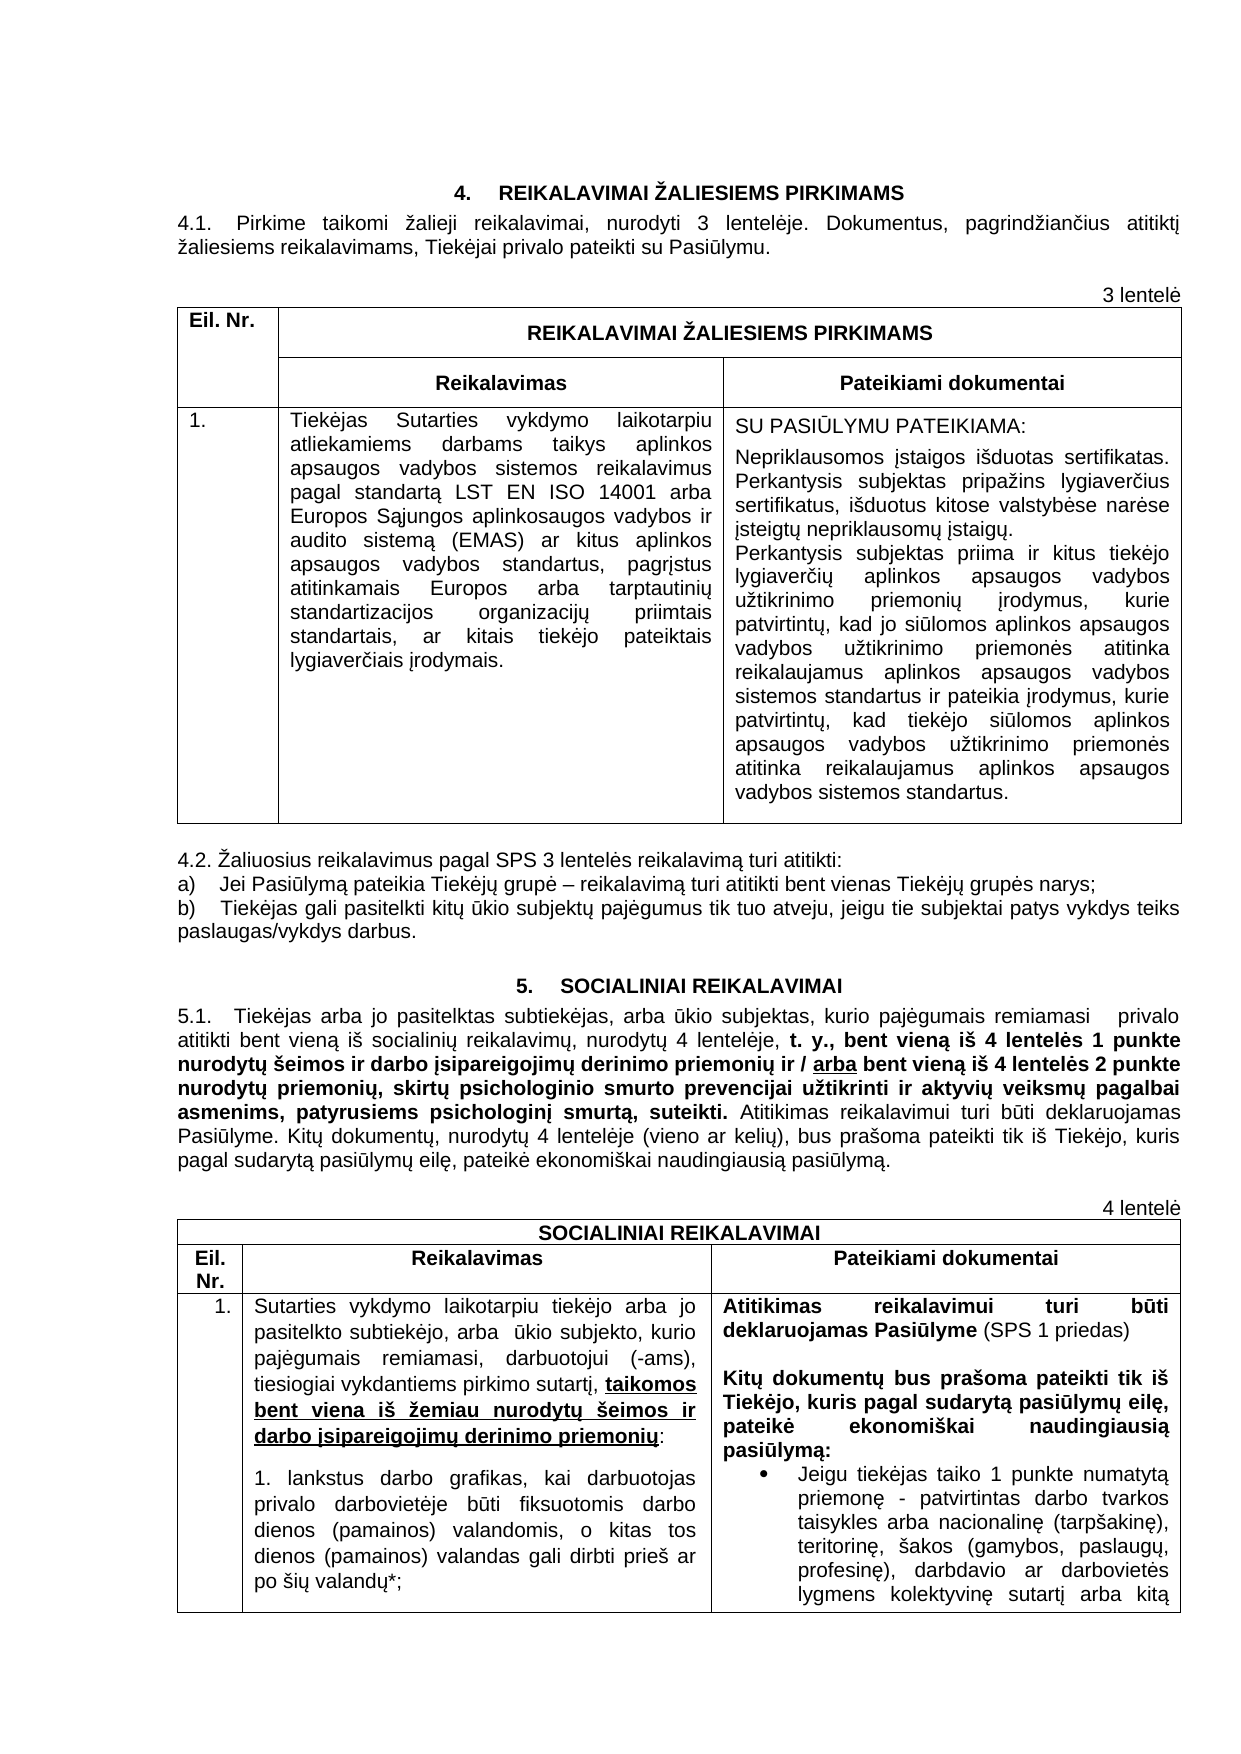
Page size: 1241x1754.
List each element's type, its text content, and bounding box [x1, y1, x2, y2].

table_header SOCIALINIAI REIKALAVIMAI [178, 1220, 1180, 1244]
table_cell 1. [178, 408, 278, 822]
table_header Eil. Nr. [178, 308, 278, 407]
subtitle SOCIALINIAI REIKALAVIMAI [177, 973, 1181, 997]
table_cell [243, 1294, 711, 1612]
table_cell Pateikiami dokumentai [724, 358, 1181, 407]
table_cell SU PASIŪLYMU PATEIKIAMA: Nepriklausomos įstaigos išduotas sertifikatas. Perkantysis subjektas pripažins lygiaverčius sertifikatus, išduotus kitose valstybėse narėse įsteigtų nepriklausomų įstaigų. Perkantysis subjektas priima ir kitus tiekėjo lygiaverčių aplinkos apsaugos vadybos užtikrinimo priemonių įrodymus, kurie patvirtintų, kad jo siūlomos aplinkos apsaugos vadybos užtikrinimo priemonės atitinka reikalaujamus aplinkos apsaugos vadybos sistemos standartus ir pateikia įrodymus, kurie patvirtintų, kad tiekėjo siūlomos aplinkos apsaugos vadybos užtikrinimo priemonės atitinka reikalaujamus aplinkos apsaugos vadybos sistemos standartus. [724, 408, 1181, 822]
list Tiekėjas arba jo pasitelktas subtiekėjas, arba ūkio subjektas, kurio pajėgumais remiamasi privalo atitikti bent vieną iš socialinių reikalavimų, nurodytų 4 lentelėje, t. y., bent vieną iš 4 lentelės 1 punkte nurodytų šeimos ir darbo įsipareigojimų derinimo priemonių ir / arba bent vieną iš 4 lentelės 2 punkte nurodytų priemonių, skirtų psichologinio smurto prevencijai užtikrinti ir aktyvių veiksmų pagalbai asmenims, patyrusiems psichologinį smurtą, suteikti. Atitikimas reikalavimui turi būti deklaruojamas Pasiūlyme. Kitų dokumentų, nurodytų 4 lentelėje (vieno ar kelių), bus prašoma pateikti tik iš Tiekėjo, kuris pagal sudarytą pasiūlymų eilę, pateikė ekonomiškai naudingiausią pasiūlymą. [177, 1004, 1181, 1171]
table_cell Tiekėjas Sutarties vykdymo laikotarpiu atliekamiems darbams taikys aplinkos apsaugos vadybos sistemos reikalavimus pagal standartą LST EN ISO 14001 arba Europos Sąjungos aplinkosaugos vadybos ir audito sistemą (EMAS) ar kitus aplinkos apsaugos vadybos standartus, pagrįstus atitinkamais Europos arba tarptautinių standartizacijos organizacijų priimtais standartais, ar kitais tiekėjo pateiktais lygiaverčiais įrodymais. [279, 408, 723, 822]
table_header REIKALAVIMAI ŽALIESIEMS PIRKIMAMS [279, 308, 1181, 357]
text b) Tiekėjas gali pasitelkti kitų ūkio subjektų pajėgumus tik tuo atveju, jeigu tie subjektai patys vykdys teiks paslaugas/vykdys darbus. [177, 895, 1181, 943]
text 3 lentelė [177, 283, 1181, 307]
table_cell 1. [178, 1294, 242, 1612]
list Pirkime taikomi žalieji reikalavimai, nurodyti 3 lentelėje. Dokumentus, pagrindžiančius atitiktį žaliesiems reikalavimams, Tiekėjai privalo pateikti su Pasiūlymu. [177, 211, 1181, 259]
subtitle REIKALAVIMAI ŽALIESIEMS PIRKIMAMS [177, 181, 1181, 205]
table_cell Reikalavimas [243, 1245, 711, 1293]
table_cell Eil. Nr. [178, 1245, 242, 1293]
list 4 lentelė [177, 1195, 1181, 1219]
table_cell Pateikiami dokumentai [712, 1245, 1180, 1293]
text a) Jei Pasiūlymą pateikia Tiekėjų grupė – reikalavimą turi atitikti bent vienas Tiekėjų grupės narys; [177, 871, 1181, 895]
text 4.2. Žaliuosius reikalavimus pagal SPS 3 lentelės reikalavimą turi atitikti: [177, 847, 1181, 871]
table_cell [712, 1294, 1180, 1612]
table_cell Reikalavimas [279, 358, 723, 407]
